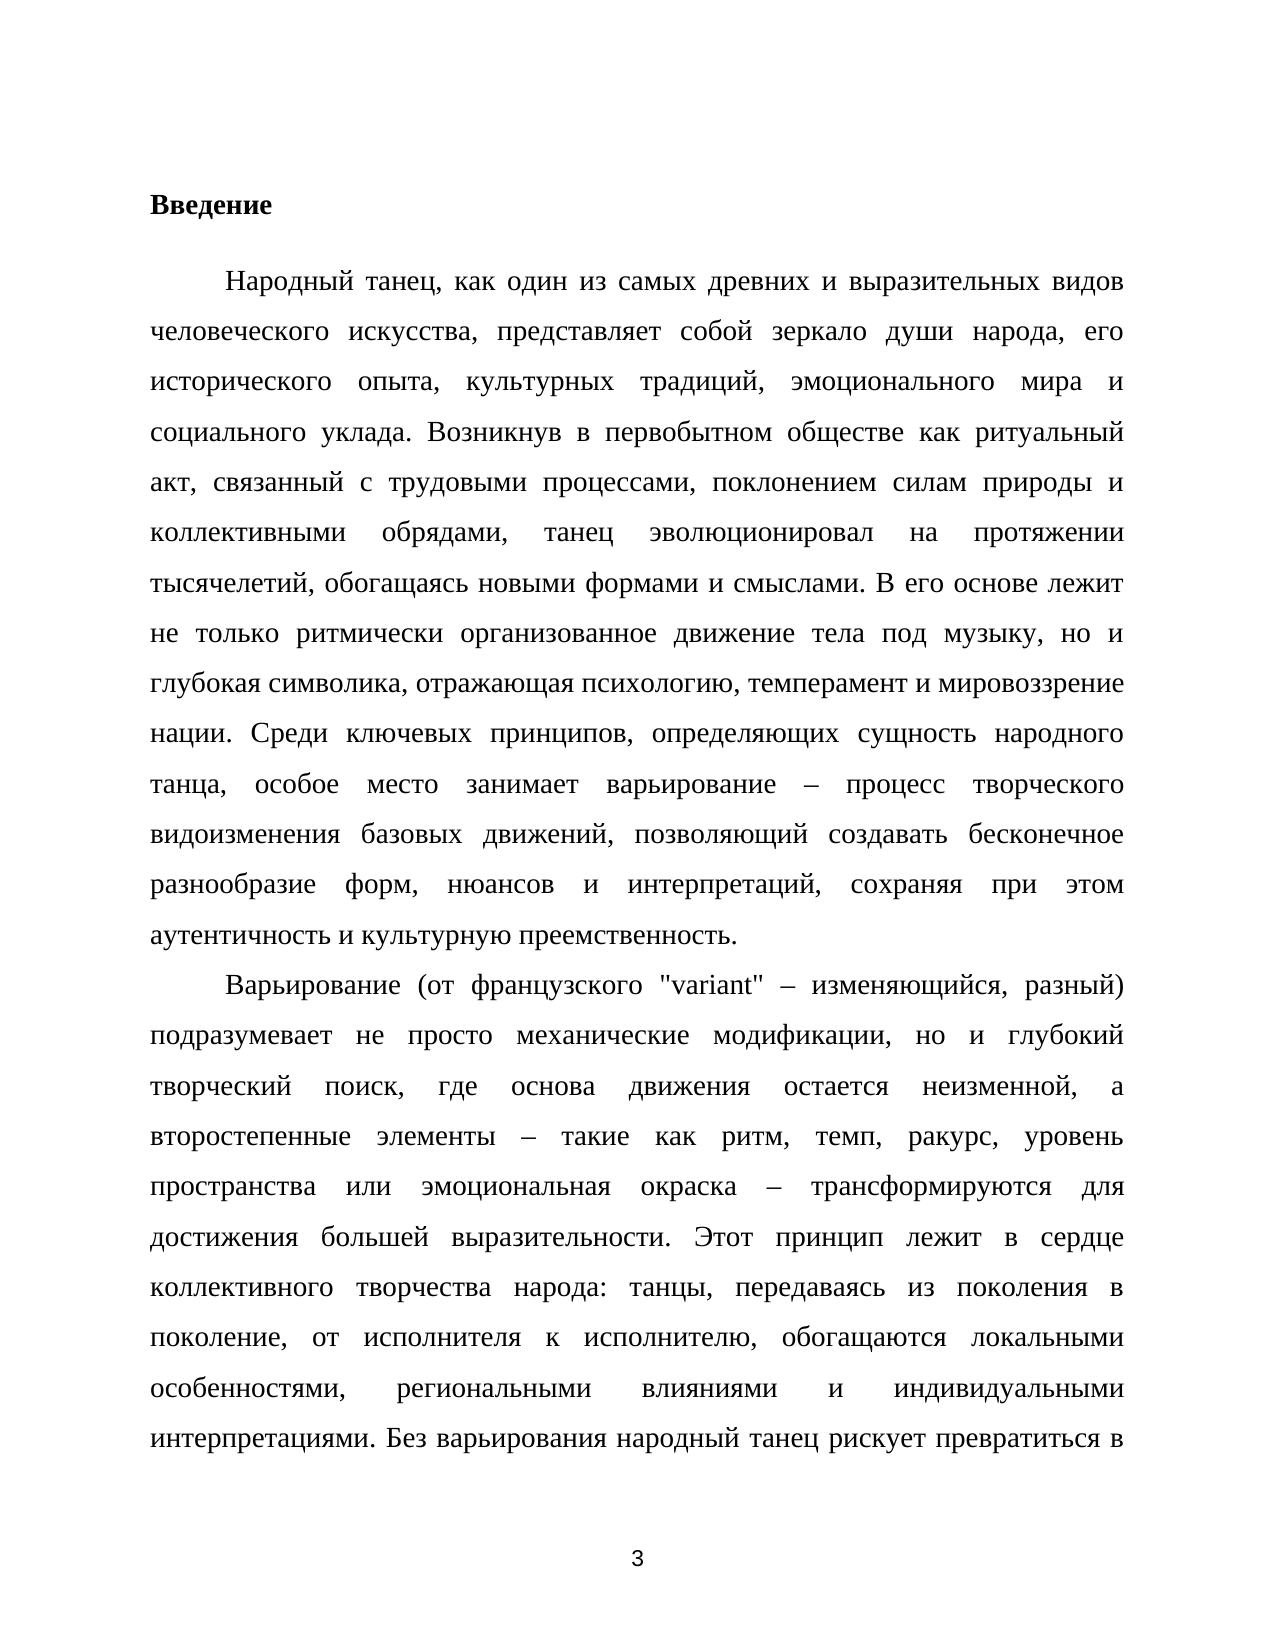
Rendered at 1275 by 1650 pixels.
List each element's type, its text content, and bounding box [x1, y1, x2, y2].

subtitle Введение [150, 187, 1125, 221]
subtitle Народный танец, как один из самых древних и выразительных видов человеческого искусства, представляет собой зеркало души народа, его исторического опыта, культурных традиций, эмоционального мира и социального уклада. Возникнув в первобытном обществе как ритуальный акт, связанный с трудовыми процессами, поклонением силам природы и коллективными обрядами, танец эволюционировал на протяжении тысячелетий, обогащаясь новыми формами и смыслами. В его основе лежит не только ритмически организованное движение тела под музыку, но и глубокая символика, отражающая психологию, темперамент и мировоззрение нации. Среди ключевых принципов, определяющих сущность народного танца, особое место занимает варьирование – процесс творческого видоизменения базовых движений, позволяющий создавать бесконечное разнообразие форм, нюансов и интерпретаций, сохраняя при этом аутентичность и культурную преемственность. [150, 263, 1125, 950]
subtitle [150, 967, 1125, 1453]
